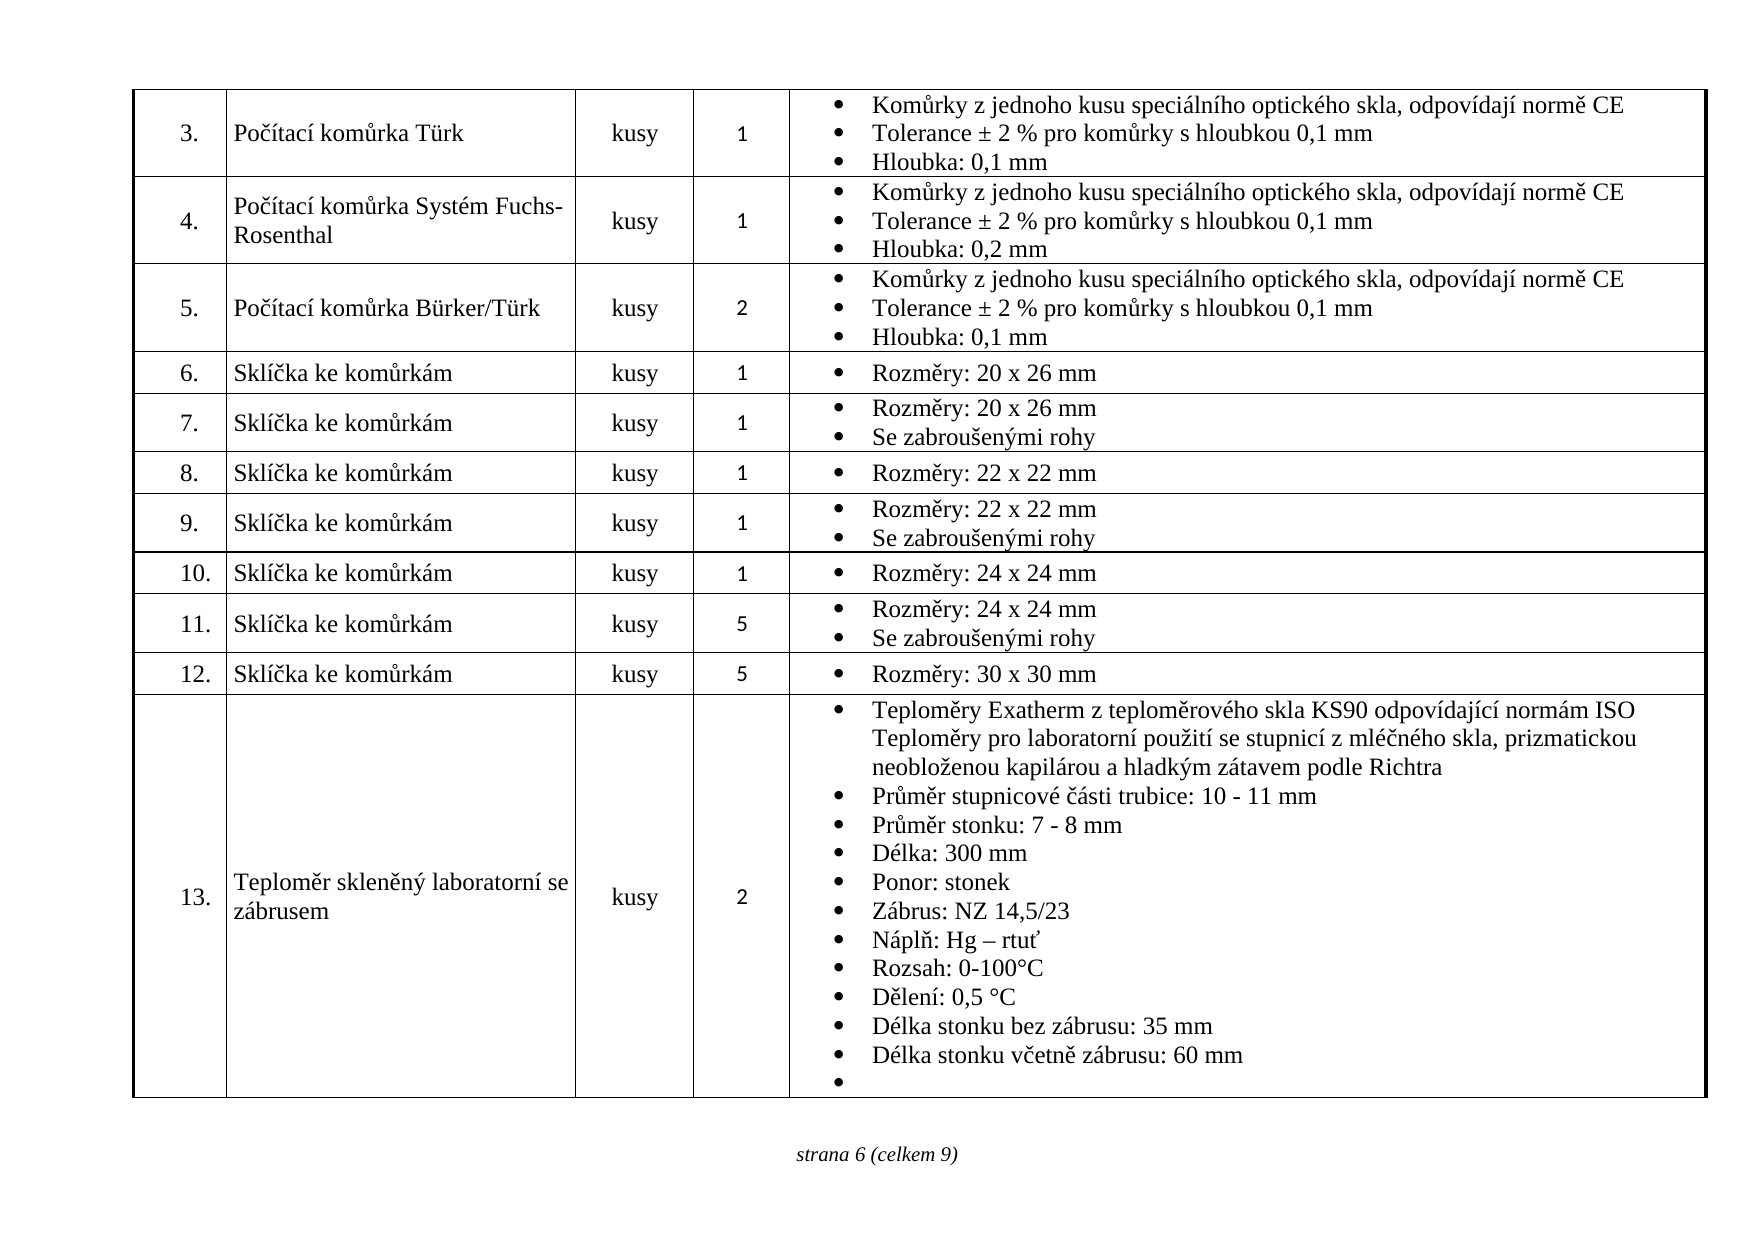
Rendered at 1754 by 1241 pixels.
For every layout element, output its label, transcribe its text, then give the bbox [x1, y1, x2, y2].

table_cell [135, 90, 226, 176]
table_cell 1 [694, 90, 789, 176]
table_cell kusy [576, 177, 693, 263]
table_cell 1 [694, 177, 789, 263]
table_cell 1 [694, 352, 789, 392]
table_cell Komůrky z jednoho kusu speciálního optického skla, odpovídají normě CE Tolerance ± 2 % pro komůrky s hloubkou 0,1 mm Hloubka: 0,1 mm [790, 264, 1704, 351]
table_cell [135, 494, 226, 551]
table_cell Teploměry Exatherm z teploměrového skla KS90 odpovídající normám ISO Teploměry pro laboratorní použití se stupnicí z mléčného skla, prizmatickou neobloženou kapilárou a hladkým zátavem podle Richtra Průměr stupnicové části trubice: 10 - 11 mm Průměr stonku: 7 - 8 mm Délka: 300 mm Ponor: stonek Zábrus: NZ 14,5/23 Náplň: Hg – rtuť Rozsah: 0-100°C Dělení: 0,5 °C Délka stonku bez zábrusu: 35 mm Délka stonku včetně zábrusu: 60 mm [790, 695, 1704, 1097]
table_cell 2 [694, 264, 789, 351]
table_cell Rozměry: 30 x 30 mm [790, 653, 1704, 694]
table_cell [135, 594, 226, 652]
table_cell kusy [576, 494, 693, 551]
table_cell 1 [694, 394, 789, 451]
table_cell kusy [576, 90, 693, 176]
table_cell Sklíčka ke komůrkám [227, 394, 575, 451]
table_cell Sklíčka ke komůrkám [227, 352, 575, 392]
table_cell [135, 452, 226, 493]
table_cell [135, 553, 226, 593]
table_cell 5 [694, 594, 789, 652]
table_cell kusy [576, 695, 693, 1097]
table_cell 2 [694, 695, 789, 1097]
table_cell [135, 352, 226, 392]
table_cell Komůrky z jednoho kusu speciálního optického skla, odpovídají normě CE Tolerance ± 2 % pro komůrky s hloubkou 0,1 mm Hloubka: 0,2 mm [790, 177, 1704, 263]
table_cell Počítací komůrka Türk [227, 90, 575, 176]
table_cell [135, 695, 226, 1097]
table_cell [135, 264, 226, 351]
table_cell Sklíčka ke komůrkám [227, 653, 575, 694]
table_cell [135, 177, 226, 263]
table_cell 1 [694, 452, 789, 493]
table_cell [227, 695, 575, 1097]
table_cell kusy [576, 452, 693, 493]
table_cell Sklíčka ke komůrkám [227, 594, 575, 652]
table_cell 1 [694, 494, 789, 551]
table_cell Rozměry: 20 x 26 mm Se zabroušenými rohy [790, 394, 1704, 451]
table_cell kusy [576, 553, 693, 593]
table_cell Počítací komůrka Bürker/Türk [227, 264, 575, 351]
table_cell Rozměry: 22 x 22 mm Se zabroušenými rohy [790, 494, 1704, 551]
table_cell Rozměry: 24 x 24 mm Se zabroušenými rohy [790, 594, 1704, 652]
table_cell 1 [694, 553, 789, 593]
table_cell [135, 653, 226, 694]
table_cell Sklíčka ke komůrkám [227, 553, 575, 593]
table_cell Sklíčka ke komůrkám [227, 452, 575, 493]
table_cell 5 [694, 653, 789, 694]
table_cell Komůrky z jednoho kusu speciálního optického skla, odpovídají normě CE Tolerance ± 2 % pro komůrky s hloubkou 0,1 mm Hloubka: 0,1 mm [790, 90, 1704, 176]
table_cell kusy [576, 264, 693, 351]
table_cell Rozměry: 24 x 24 mm [790, 553, 1704, 593]
table_cell Počítací komůrka Systém Fuchs-Rosenthal [227, 177, 575, 263]
table_cell kusy [576, 352, 693, 392]
table_cell Sklíčka ke komůrkám [227, 494, 575, 551]
table_cell Rozměry: 22 x 22 mm [790, 452, 1704, 493]
table_cell kusy [576, 594, 693, 652]
table_cell Rozměry: 20 x 26 mm [790, 352, 1704, 392]
table_cell kusy [576, 394, 693, 451]
table_cell [135, 394, 226, 451]
table_cell kusy [576, 653, 693, 694]
